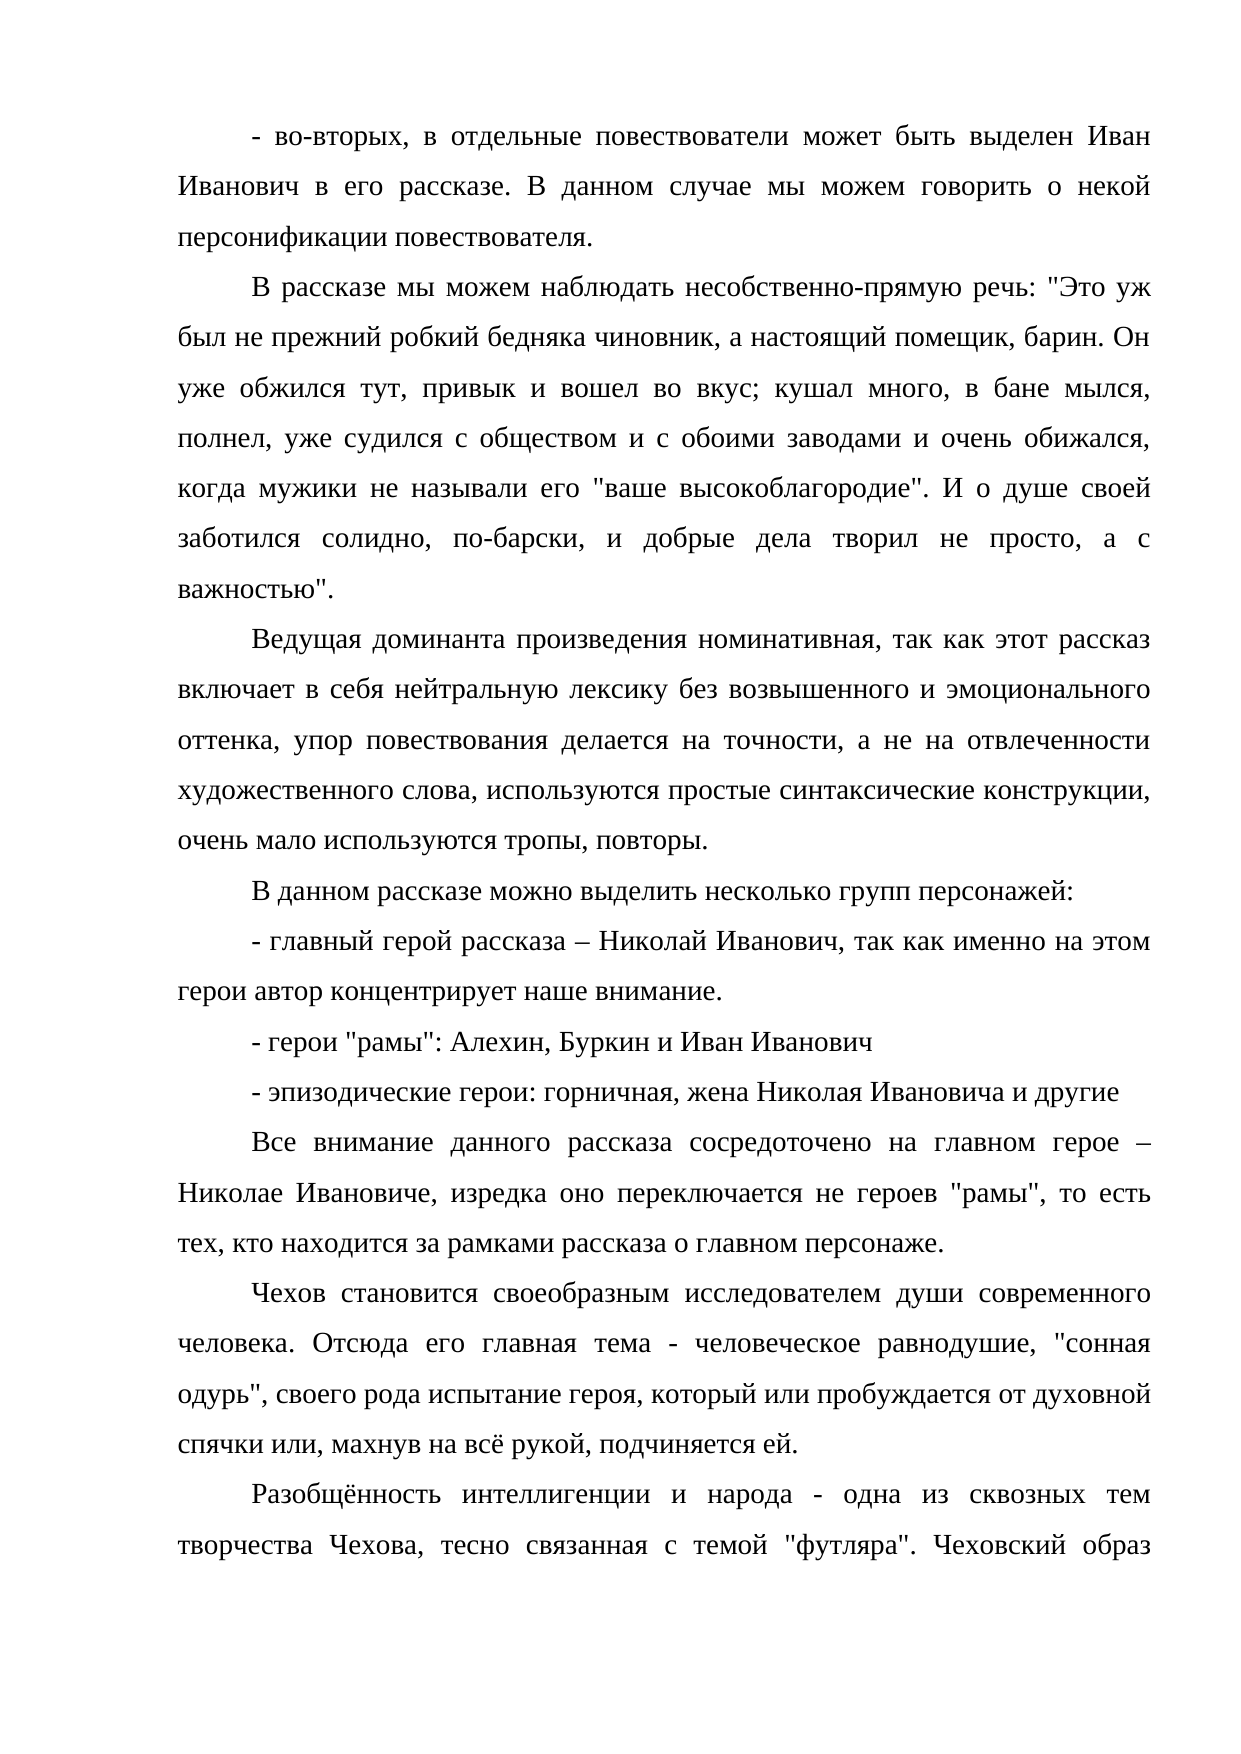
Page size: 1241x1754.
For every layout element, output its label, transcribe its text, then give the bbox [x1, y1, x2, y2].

text - герои "рамы": Алехин, Буркин и Иван Иванович [177, 1024, 1152, 1057]
text - главный герой рассказа – Николай Иванович, так как именно на этом герои автор концентрирует наше внимание. [177, 923, 1152, 1007]
text Чехов становится своеобразным исследователем души современного человека. Отсюда его главная тема - человеческое равнодушие, "сонная одурь", своего рода испытание героя, который или пробуждается от духовной спячки или, махнув на всё рукой, подчиняется ей. [177, 1275, 1152, 1460]
text Ведущая доминанта произведения номинативная, так как этот рассказ включает в себя нейтральную лексику без возвышенного и эмоционального оттенка, упор повествования делается на точности, а не на отвлеченности художественного слова, используются простые синтаксические конструкции, очень мало используются тропы, повторы. [177, 621, 1152, 856]
text - во-вторых, в отдельные повествователи может быть выделен Иван Иванович в его рассказе. В данном случае мы можем говорить о некой персонификации повествователя. [177, 118, 1152, 252]
text В данном рассказе можно выделить несколько групп персонажей: [177, 873, 1152, 906]
text В рассказе мы можем наблюдать несобственно-прямую речь: "Это уж был не прежний робкий бедняка чиновник, а настоящий помещик, барин. Он уже обжился тут, привык и вошел во вкус; кушал много, в бане мылся, полнел, уже судился с обществом и с обоими заводами и очень обижался, когда мужики не называли его "ваше высокоблагородие". И о душе своей заботился солидно, по-барски, и добрые дела творил не просто, а с важностью". [177, 269, 1152, 604]
text - эпизодические герои: горничная, жена Николая Ивановича и другие [177, 1074, 1152, 1108]
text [177, 1477, 1152, 1560]
text Все внимание данного рассказа сосредоточено на главном герое – Николае Ивановиче, изредка оно переключается не героев "рамы", то есть тех, кто находится за рамками рассказа о главном персонаже. [177, 1124, 1152, 1258]
